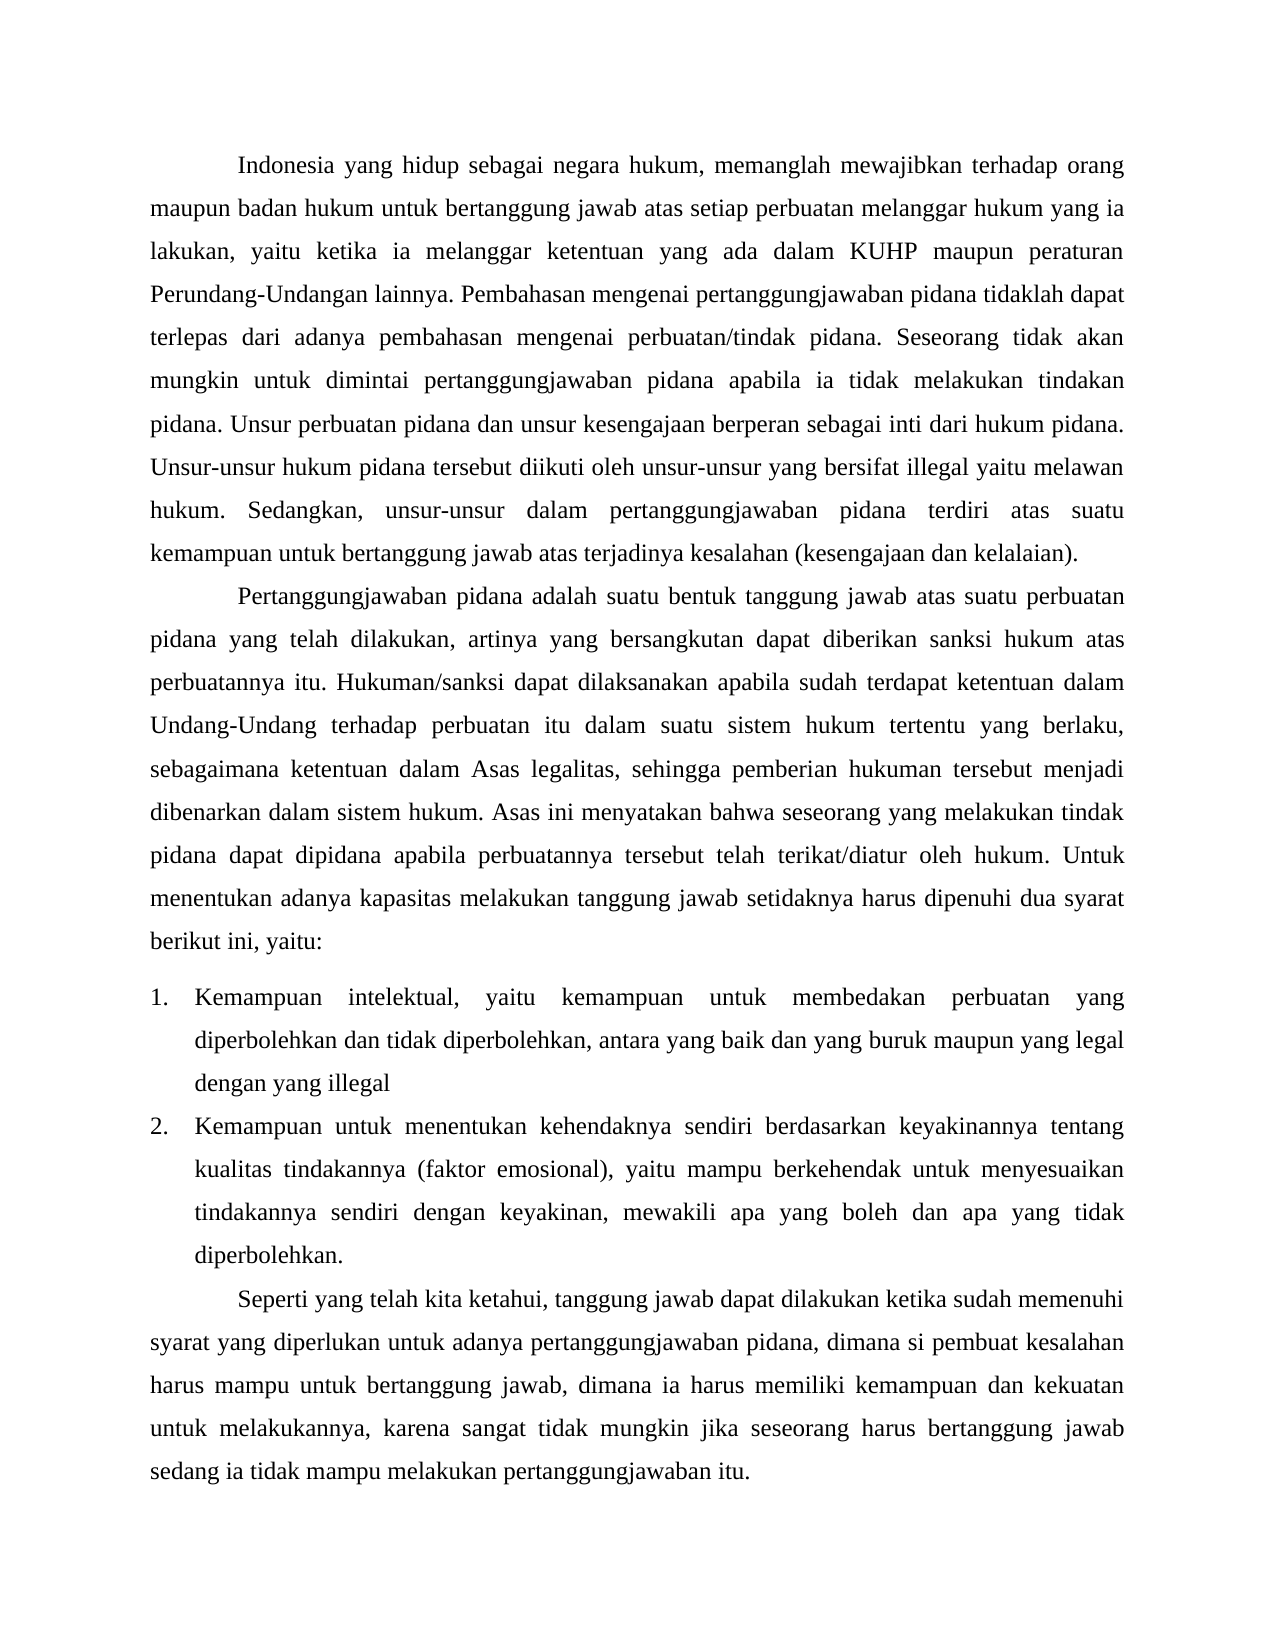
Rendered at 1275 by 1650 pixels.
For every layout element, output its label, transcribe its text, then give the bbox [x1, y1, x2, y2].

text Seperti yang telah kita ketahui, tanggung jawab dapat dilakukan ketika sudah memenuhi syarat yang diperlukan untuk adanya pertanggungjawaban pidana, dimana si pembuat kesalahan harus mampu untuk bertanggung jawab, dimana ia harus memiliki kemampuan dan kekuatan untuk melakukannya, karena sangat tidak mungkin jika seseorang harus bertanggung jawab sedang ia tidak mampu melakukan pertanggungjawaban itu. [150, 1284, 1125, 1485]
text Pertanggungjawaban pidana adalah suatu bentuk tanggung jawab atas suatu perbuatan pidana yang telah dilakukan, artinya yang bersangkutan dapat diberikan sanksi hukum atas perbuatannya itu. Hukuman/sanksi dapat dilaksanakan apabila sudah terdapat ketentuan dalam Undang-Undang terhadap perbuatan itu dalam suatu sistem hukum tertentu yang berlaku, sebagaimana ketentuan dalam Asas legalitas, sehingga pemberian hukuman tersebut menjadi dibenarkan dalam sistem hukum. Asas ini menyatakan bahwa seseorang yang melakukan tindak pidana dapat dipidana apabila perbuatannya tersebut telah terikat/diatur oleh hukum. Untuk menentukan adanya kapasitas melakukan tanggung jawab setidaknya harus dipenuhi dua syarat berikut ini, yaitu: [150, 581, 1125, 955]
list Kemampuan untuk menentukan kehendaknya sendiri berdasarkan keyakinannya tentang kualitas tindakannya (faktor emosional), yaitu mampu berkehendak untuk menyesuaikan tindakannya sendiri dengan keyakinan, mewakili apa yang boleh dan apa yang tidak diperbolehkan. [150, 1111, 1125, 1269]
list Kemampuan intelektual, yaitu kemampuan untuk membedakan perbuatan yang diperbolehkan dan tidak diperbolehkan, antara yang baik dan yang buruk maupun yang legal dengan yang illegal [150, 982, 1125, 1097]
text Indonesia yang hidup sebagai negara hukum, memanglah mewajibkan terhadap orang maupun badan hukum untuk bertanggung jawab atas setiap perbuatan melanggar hukum yang ia lakukan, yaitu ketika ia melanggar ketentuan yang ada dalam KUHP maupun peraturan Perundang-Undangan lainnya. Pembahasan mengenai pertanggungjawaban pidana tidaklah dapat terlepas dari adanya pembahasan mengenai perbuatan/tindak pidana. Seseorang tidak akan mungkin untuk dimintai pertanggungjawaban pidana apabila ia tidak melakukan tindakan pidana. Unsur perbuatan pidana dan unsur kesengajaan berperan sebagai inti dari hukum pidana. Unsur-unsur hukum pidana tersebut diikuti oleh unsur-unsur yang bersifat illegal yaitu melawan hukum. Sedangkan, unsur-unsur dalam pertanggungjawaban pidana terdiri atas suatu kemampuan untuk bertanggung jawab atas terjadinya kesalahan (kesengajaan dan kelalaian). [150, 150, 1125, 567]
